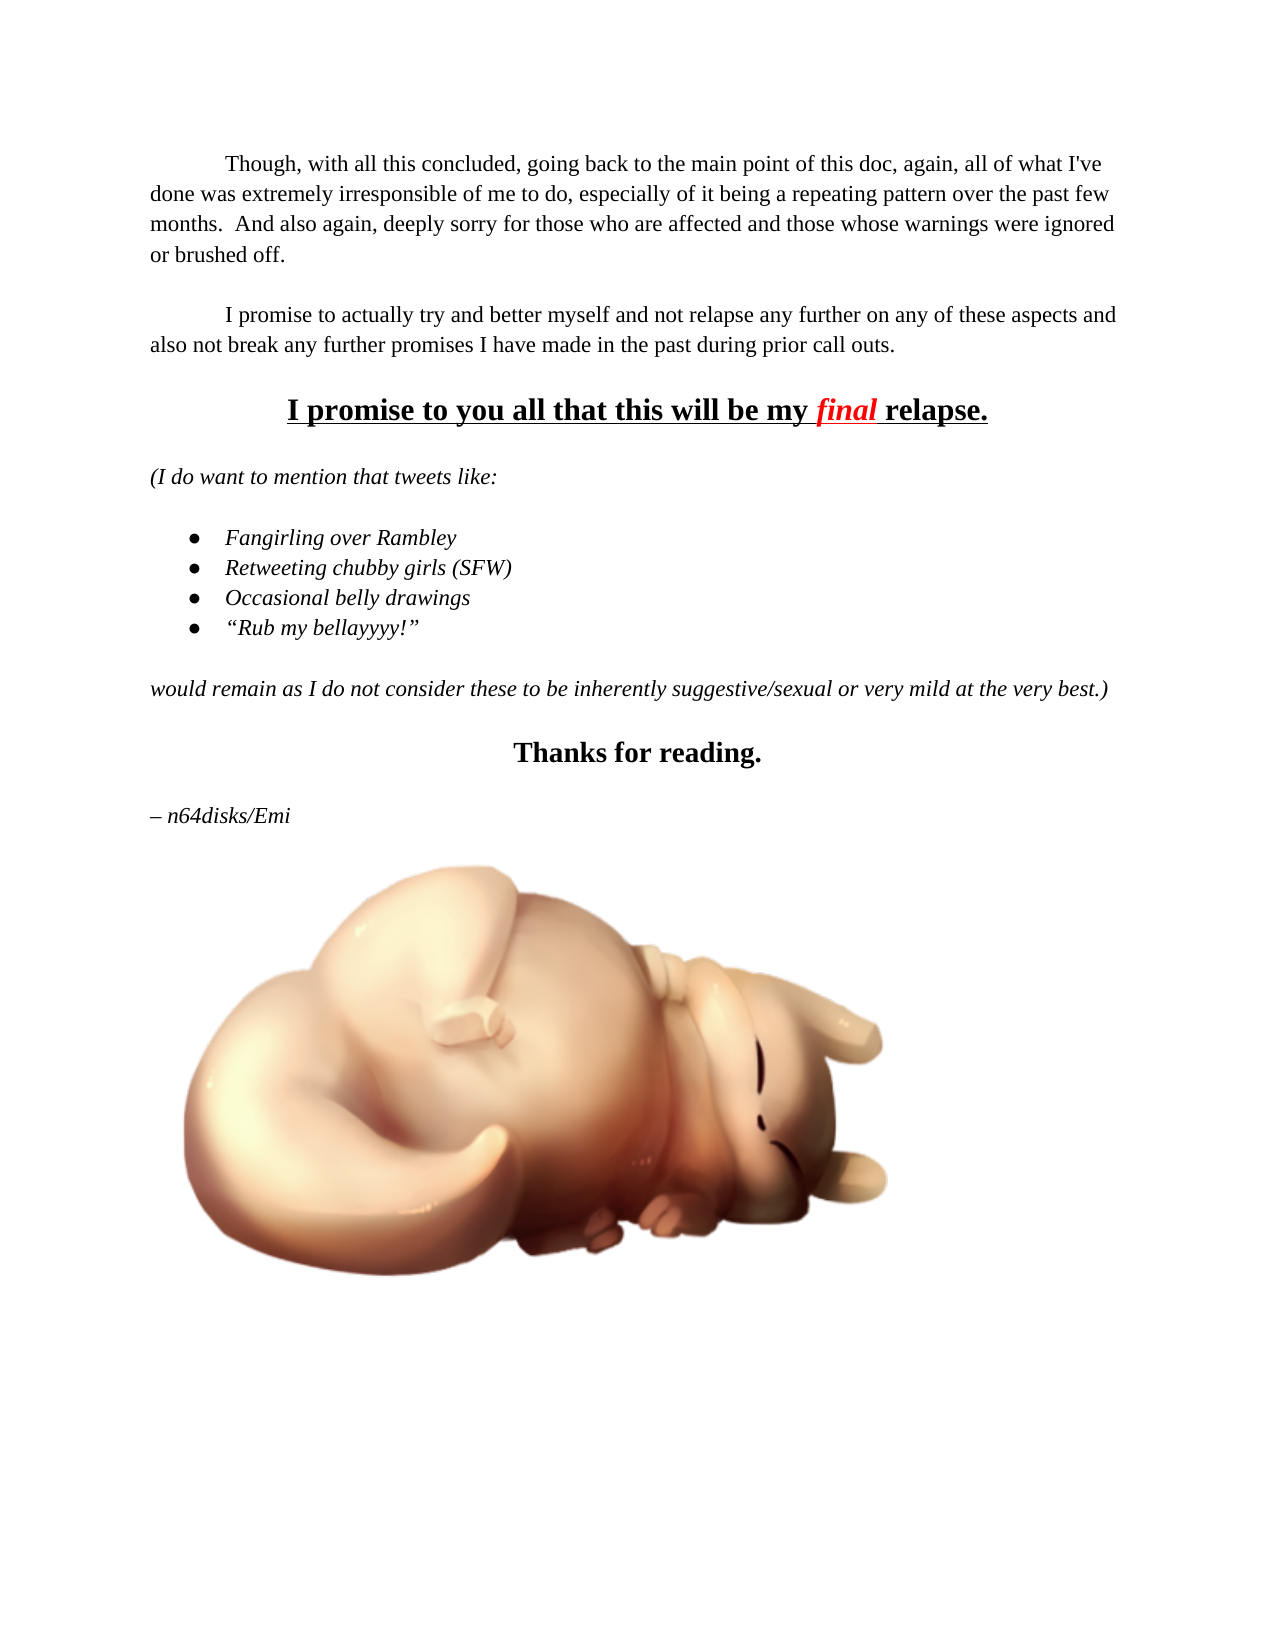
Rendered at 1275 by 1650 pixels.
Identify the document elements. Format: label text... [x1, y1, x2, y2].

text I promise to you all that this will be my final relapse. [150, 392, 1125, 428]
list Occasional belly drawings [187, 584, 1125, 610]
text Though, with all this concluded, going back to the main point of this doc, again, all of what I've done was extremely irresponsible of me to do, especially of it being a repeating pattern over the past few months. And also again, deeply sorry for those who are affected and those whose warnings were ignored or brushed off. [150, 150, 1125, 267]
picture [150, 832, 905, 1312]
list Fangirling over Rambley [187, 523, 1125, 550]
list Retweeting chubby girls (SFW) [187, 554, 1125, 580]
text I promise to actually try and better myself and not relapse any further on any of these aspects and also not break any further promises I have made in the past during prior call outs. [150, 301, 1125, 358]
list “Rub my bellayyyy!” [187, 614, 1125, 641]
text Thanks for reading. [150, 735, 1125, 799]
text would remain as I do not consider these to be inherently suggestive/sexual or very mild at the very best.) [150, 674, 1125, 701]
text (I do want to mention that tweets like: [150, 463, 1125, 489]
